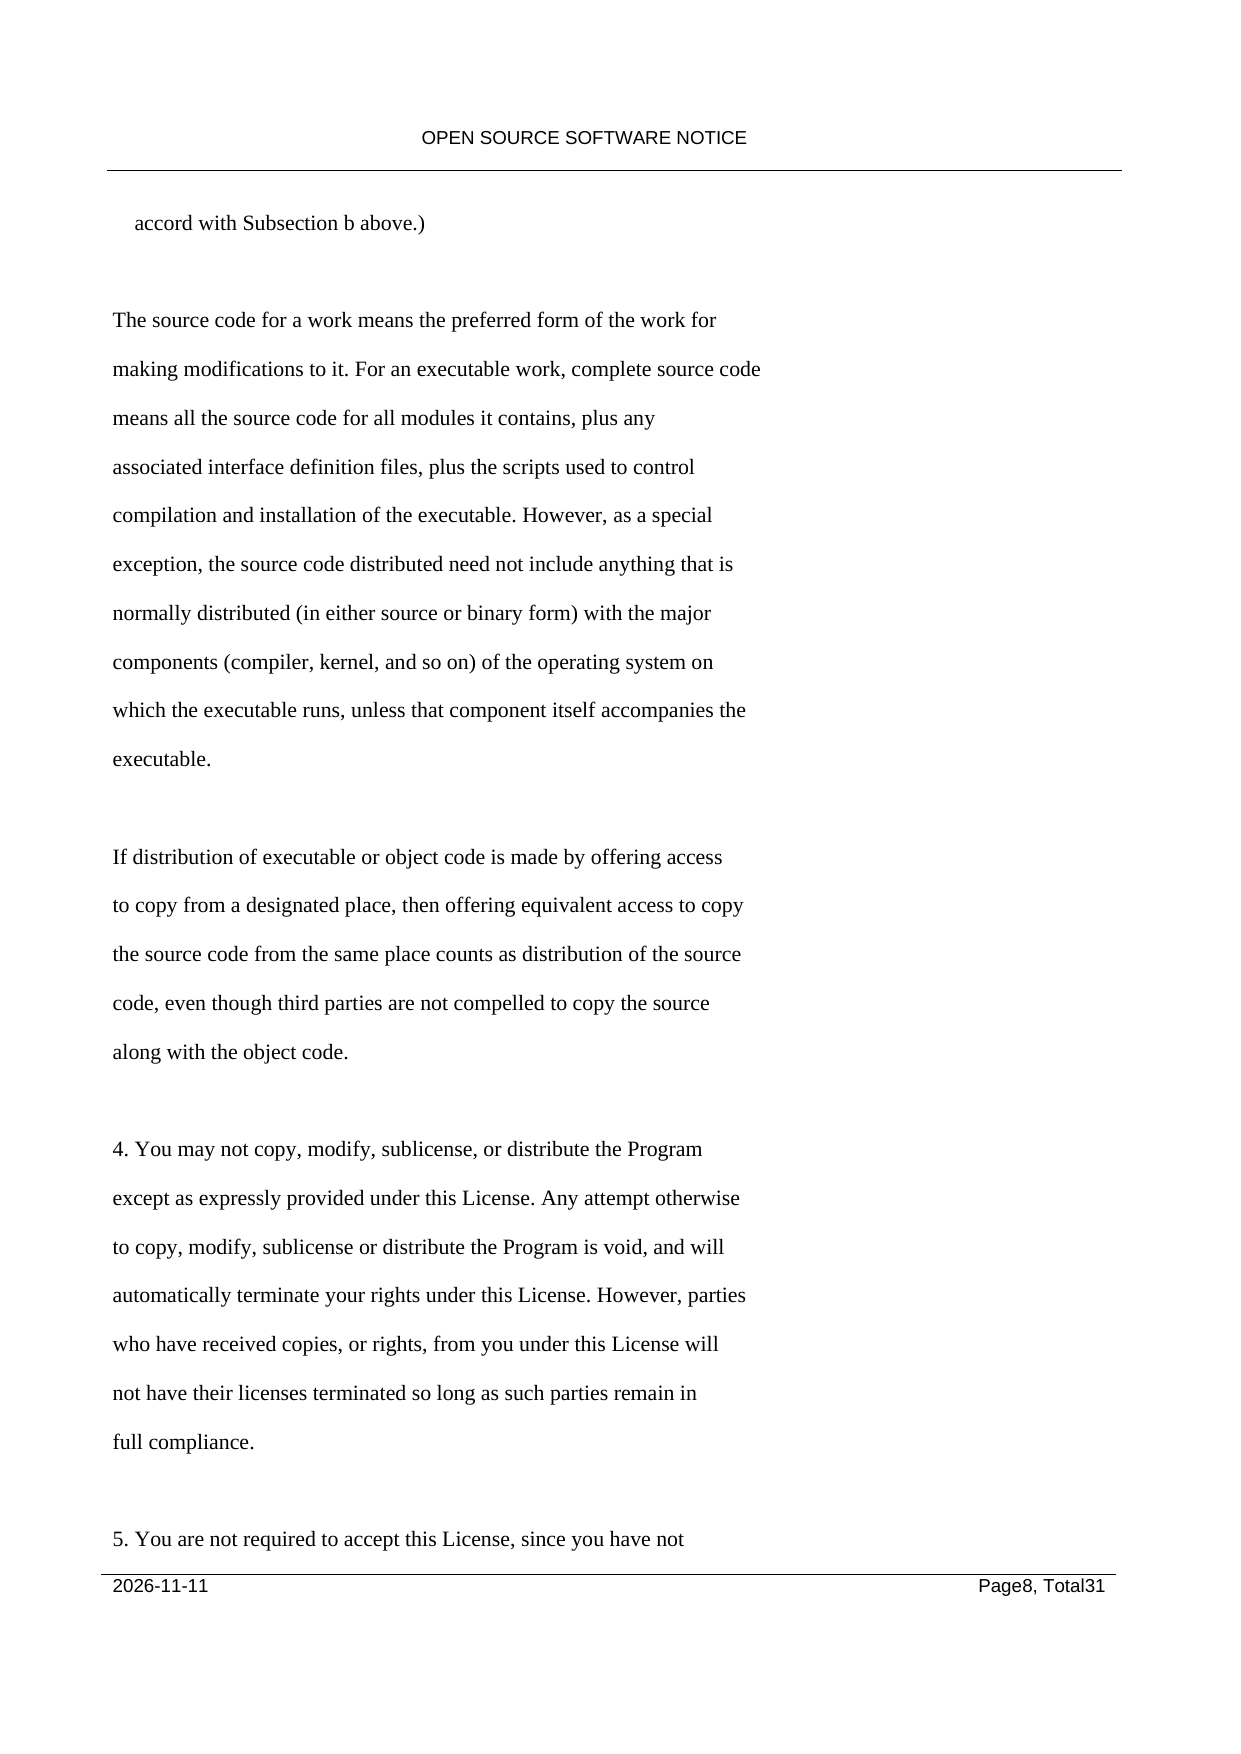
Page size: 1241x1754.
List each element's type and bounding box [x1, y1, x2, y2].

text [112, 206, 1128, 1555]
